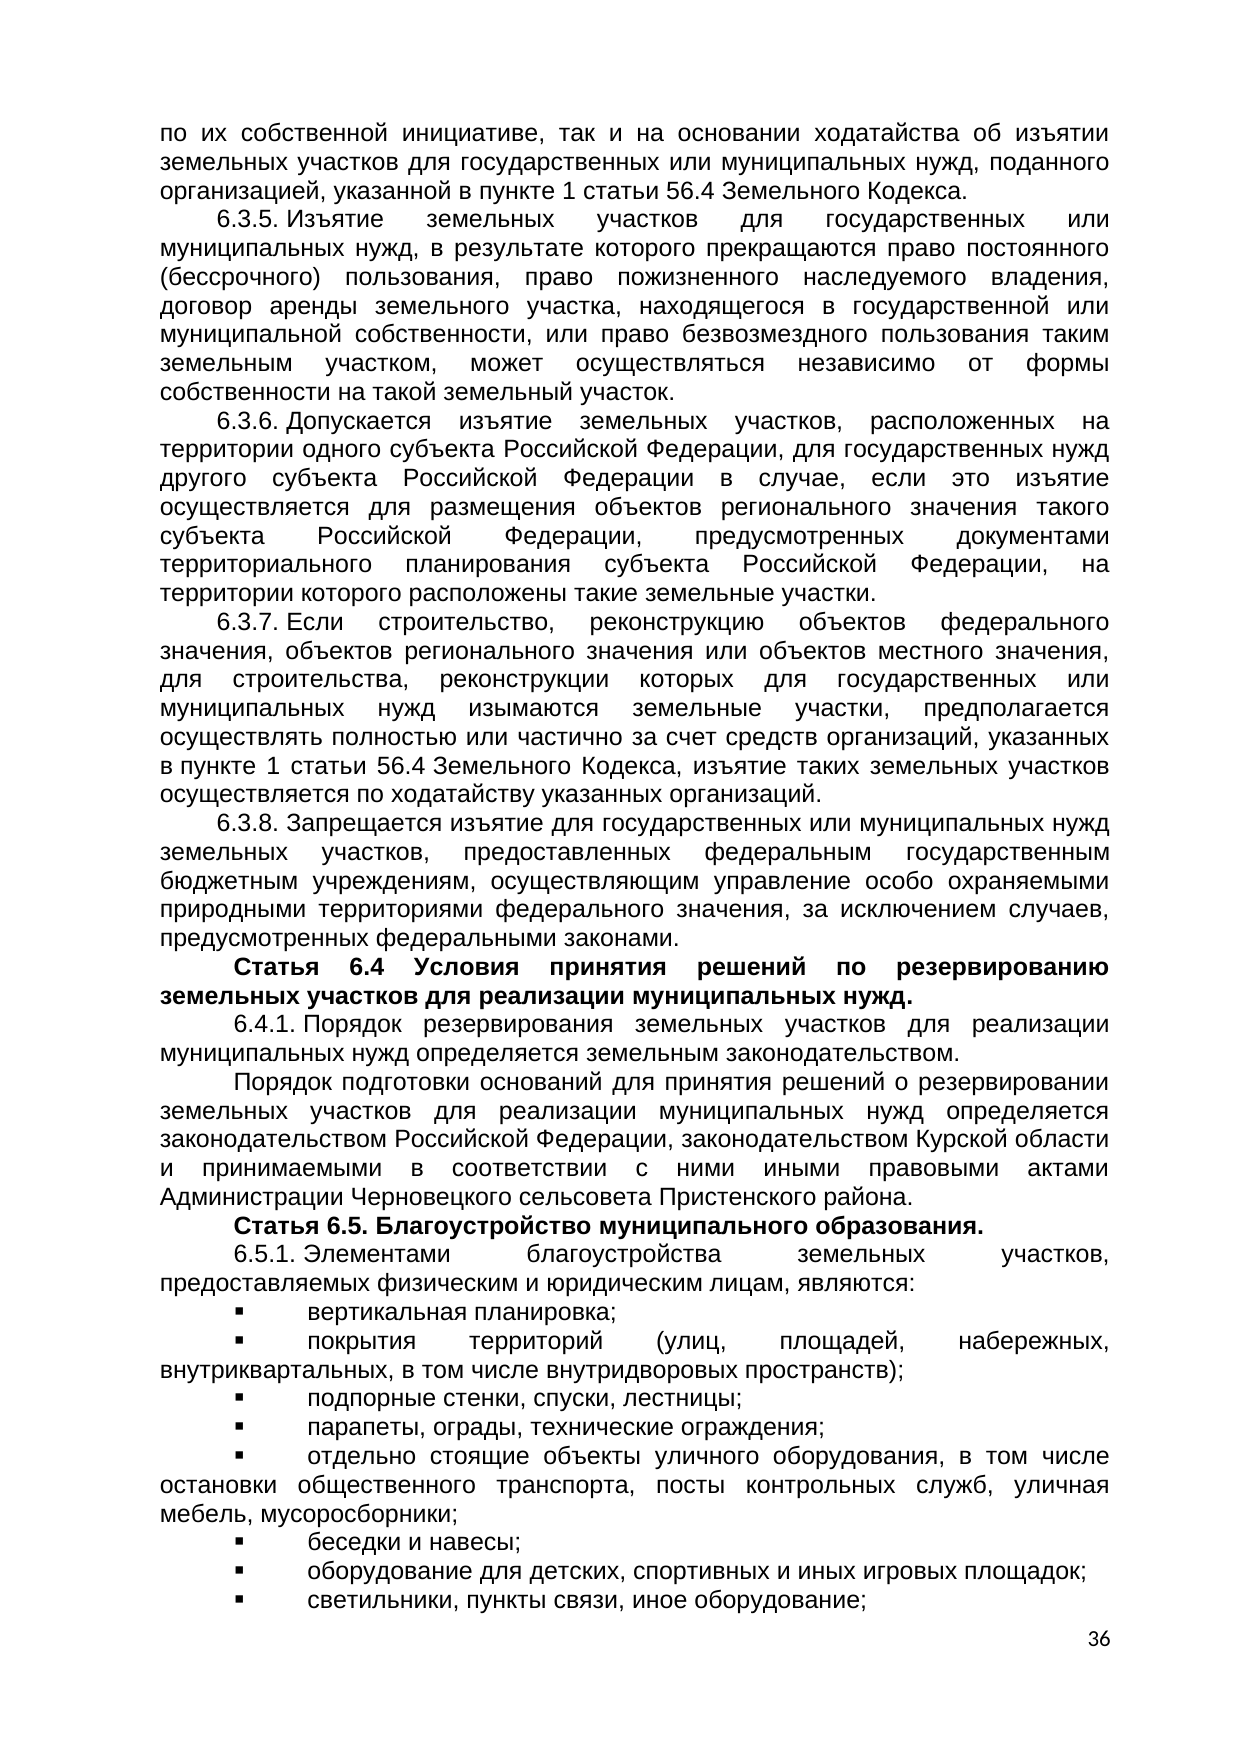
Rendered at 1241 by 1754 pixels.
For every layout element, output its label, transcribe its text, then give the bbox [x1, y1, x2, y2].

text 6.4.1. Порядок резервирования земельных участков для реализации муниципальных нужд определяется земельным законодательством. [159, 1009, 1110, 1067]
list Статья 6.5. Благоустройство муниципального образования. [159, 1211, 1110, 1239]
list подпорные стенки, спуски, лестницы; [159, 1383, 1110, 1412]
text 6.5.1. Элементами благоустройства земельных участков, предоставляемых физическим и юридическим лицам, являются: [159, 1239, 1110, 1297]
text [159, 118, 1110, 204]
list светильники, пункты связи, иное оборудование; [159, 1585, 1110, 1614]
text 6.3.7. Если строительство, реконструкцию объектов федерального значения, объектов регионального значения или объектов местного значения, для строительства, реконструкции которых для государственных или муниципальных нужд изымаются земельные участки, предполагается осуществлять полностью или частично за счет средств организаций, указанных в пункте 1 статьи 56.4 Земельного Кодекса, изъятие таких земельных участков осуществляется по ходатайству указанных организаций. [159, 607, 1110, 808]
list покрытия территорий (улиц, площадей, набережных, внутриквартальных, в том числе внутридворовых пространств); [159, 1326, 1110, 1383]
text 6.3.5. Изъятие земельных участков для государственных или муниципальных нужд, в результате которого прекращаются право постоянного (бессрочного) пользования, право пожизненного наследуемого владения, договор аренды земельного участка, находящегося в государственной или муниципальной собственности, или право безвозмездного пользования таким земельным участком, может осуществляться независимо от формы собственности на такой земельный участок. [159, 204, 1110, 406]
list оборудование для детских, спортивных и иных игровых площадок; [159, 1556, 1110, 1585]
text Порядок подготовки оснований для принятия решений о резервировании земельных участков для реализации муниципальных нужд определяется законодательством Российской Федерации, законодательством Курской области и принимаемыми в соответствии с ними иными правовыми актами Администрации Черновецкого сельсовета Пристенского района. [159, 1067, 1110, 1211]
text 6.3.8. Запрещается изъятие для государственных или муниципальных нужд земельных участков, предоставленных федеральным государственным бюджетным учреждениям, осуществляющим управление особо охраняемыми природными территориями федерального значения, за исключением случаев, предусмотренных федеральными законами. [159, 808, 1110, 952]
list вертикальная планировка; [159, 1297, 1110, 1326]
list отдельно стоящие объекты уличного оборудования, в том числе остановки общественного транспорта, посты контрольных служб, уличная мебель, мусоросборники; [159, 1441, 1110, 1527]
list беседки и навесы; [159, 1527, 1110, 1556]
list Статья 6.4 Условия принятия решений по резервированию земельных участков для реализации муниципальных нужд. [159, 952, 1110, 1009]
text 6.3.6. Допускается изъятие земельных участков, расположенных на территории одного субъекта Российской Федерации, для государственных нужд другого субъекта Российской Федерации в случае, если это изъятие осуществляется для размещения объектов регионального значения такого субъекта Российской Федерации, предусмотренных документами территориального планирования субъекта Российской Федерации, на территории которого расположены такие земельные участки. [159, 406, 1110, 607]
list парапеты, ограды, технические ограждения; [159, 1412, 1110, 1441]
